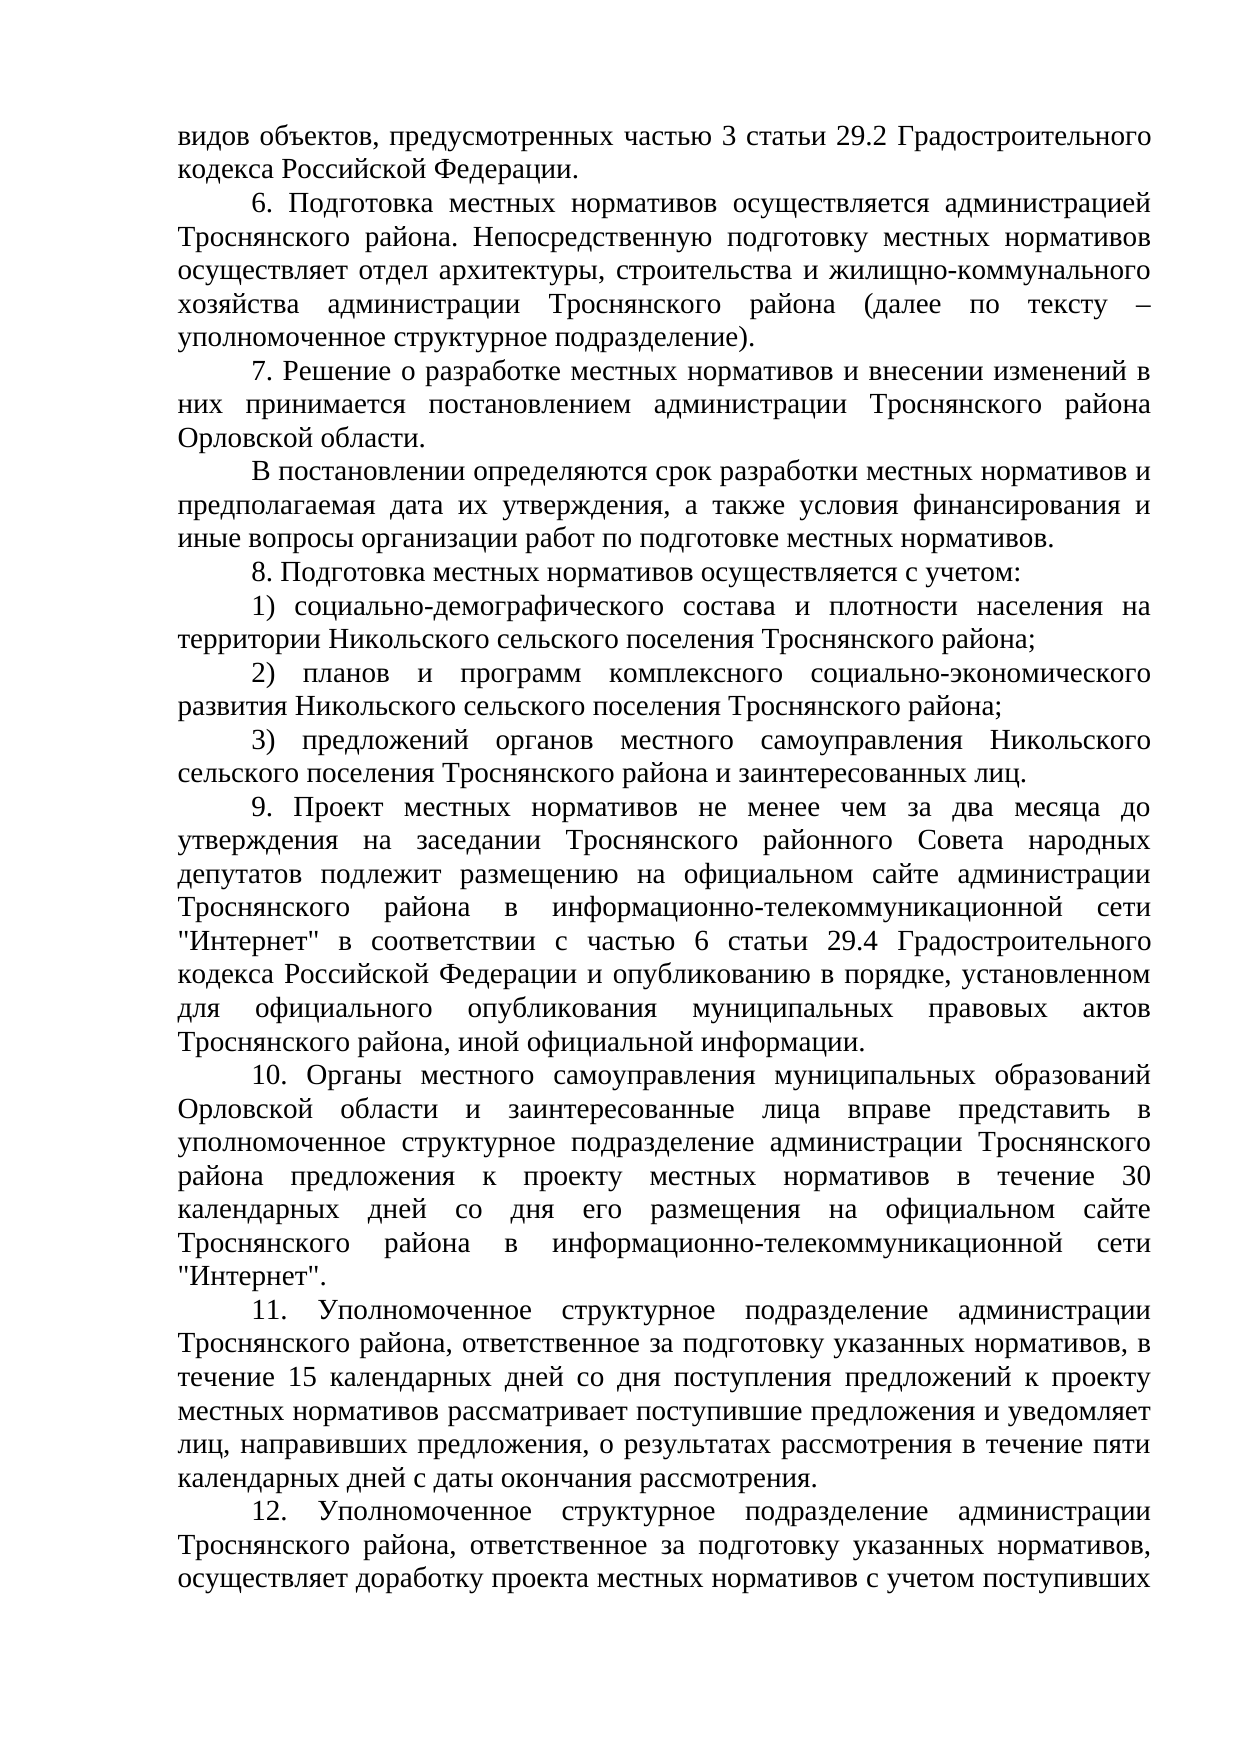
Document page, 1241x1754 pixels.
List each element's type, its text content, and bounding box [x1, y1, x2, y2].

text 9. Проект местных нормативов не менее чем за два месяца до утверждения на заседании Троснянского районного Совета народных депутатов подлежит размещению на официальном сайте администрации Троснянского района в информационно-телекоммуникационной сети "Интернет" в соответствии с частью 6 статьи 29.4 Градостроительного кодекса Российской Федерации и опубликованию в порядке, установленном для официального опубликования муниципальных правовых актов Троснянского района, иной официальной информации. [177, 789, 1152, 1057]
text 10. Органы местного самоуправления муниципальных образований Орловской области и заинтересованные лица вправе представить в уполномоченное структурное подразделение администрации Троснянского района предложения к проекту местных нормативов в течение 30 календарных дней со дня его размещения на официальном сайте Троснянского района в информационно-телекоммуникационной сети "Интернет". [177, 1057, 1152, 1292]
text 7. Решение о разработке местных нормативов и внесении изменений в них принимается постановлением администрации Троснянского района Орловской области. [177, 353, 1152, 453]
text 6. Подготовка местных нормативов осуществляется администрацией Троснянского района. Непосредственную подготовку местных нормативов осуществляет отдел архитектуры, строительства и жилищно-коммунального хозяйства администрации Троснянского района (далее по тексту – уполномоченное структурное подразделение). [177, 185, 1152, 353]
text 11. Уполномоченное структурное подразделение администрации Троснянского района, ответственное за подготовку указанных нормативов, в течение 15 календарных дней со дня поступления предложений к проекту местных нормативов рассматривает поступившие предложения и уведомляет лиц, направивших предложения, о результатах рассмотрения в течение пяти календарных дней с даты окончания рассмотрения. [177, 1292, 1152, 1493]
text 1) социально-демографического состава и плотности населения на территории Никольского сельского поселения Троснянского района; [177, 588, 1152, 655]
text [177, 1493, 1152, 1594]
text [177, 118, 1152, 185]
text 2) планов и программ комплексного социально-экономического развития Никольского сельского поселения Троснянского района; [177, 655, 1152, 722]
text 8. Подготовка местных нормативов осуществляется с учетом: [177, 554, 1152, 588]
text В постановлении определяются срок разработки местных нормативов и предполагаемая дата их утверждения, а также условия финансирования и иные вопросы организации работ по подготовке местных нормативов. [177, 453, 1152, 554]
text 3) предложений органов местного самоуправления Никольского сельского поселения Троснянского района и заинтересованных лиц. [177, 722, 1152, 789]
